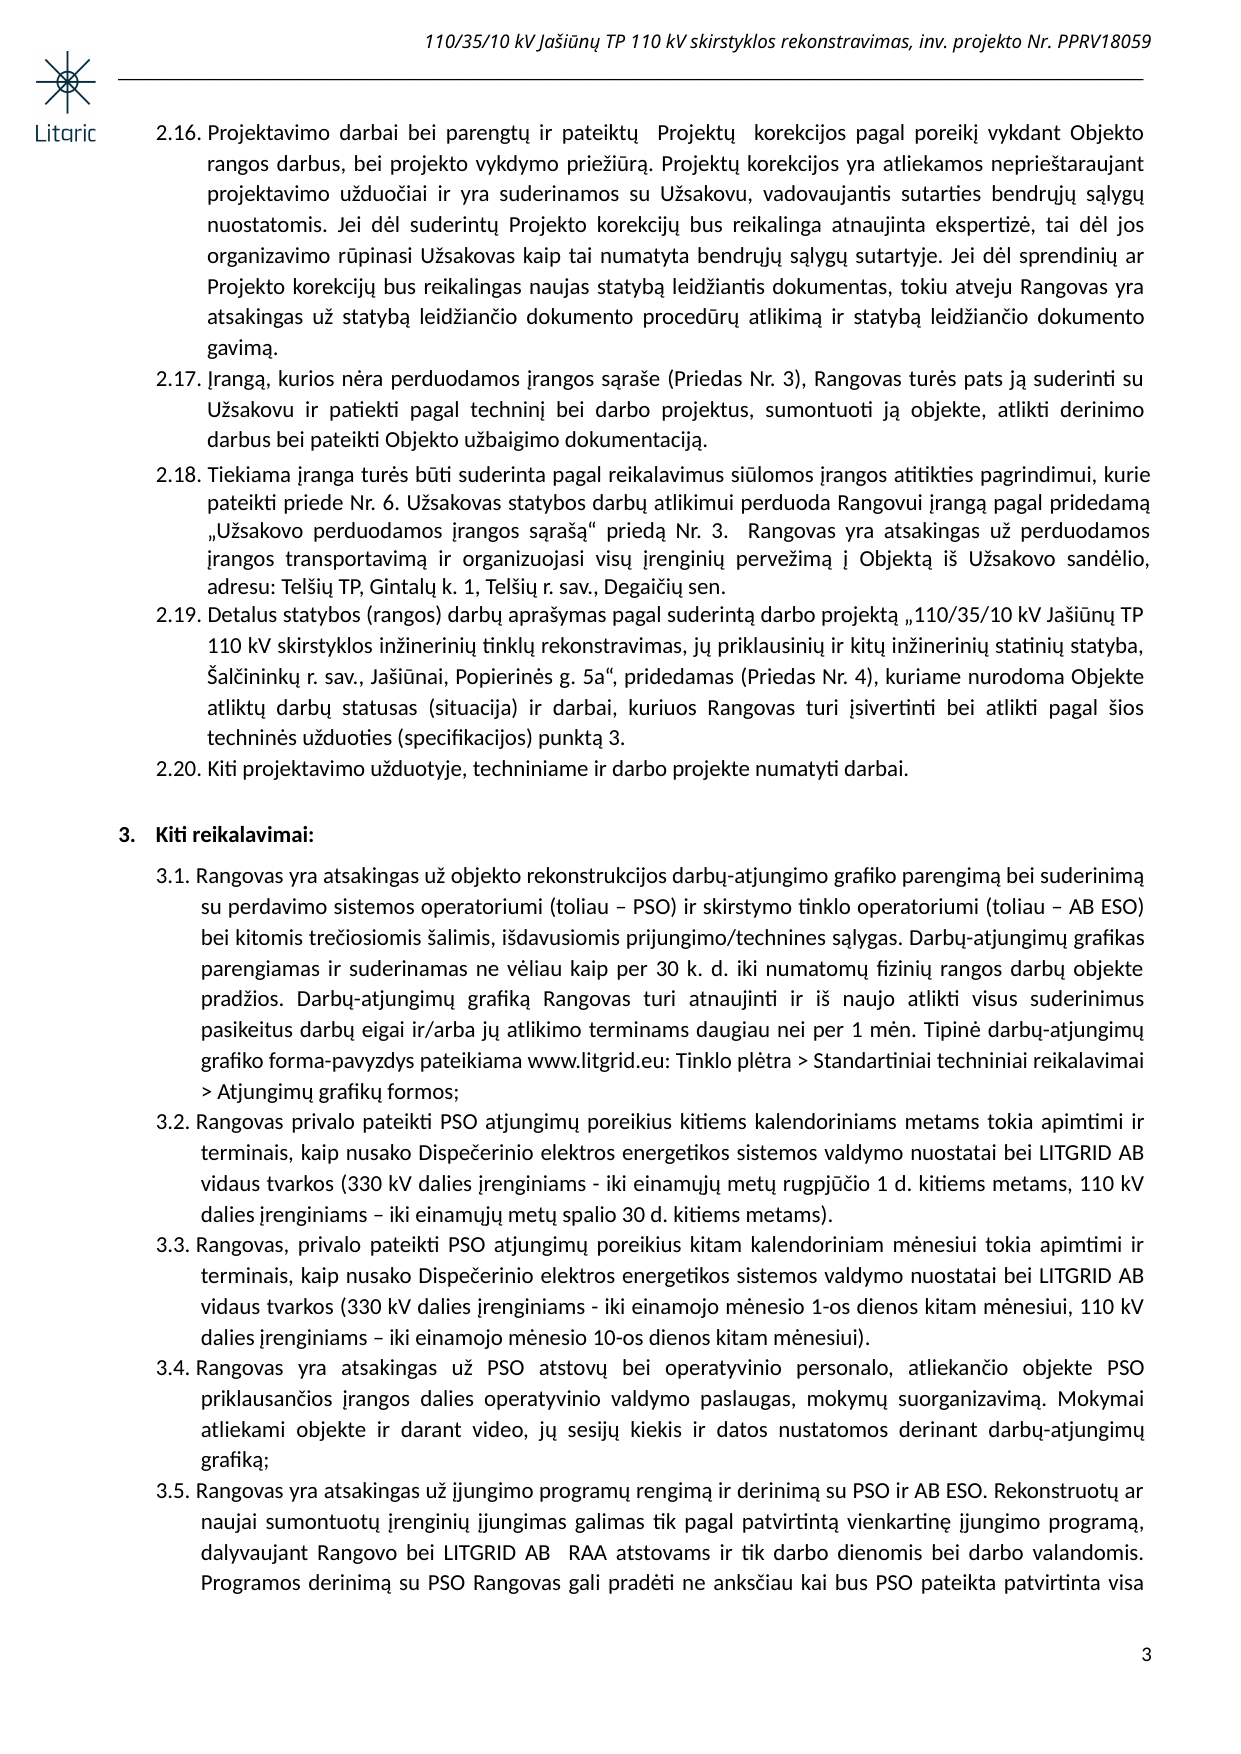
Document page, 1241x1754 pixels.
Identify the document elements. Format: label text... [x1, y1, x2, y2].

picture [36, 51, 96, 142]
list Rangovas yra atsakingas už PSO atstovų bei operatyvinio personalo, atliekančio objekte PSO priklausančios įrangos dalies operatyvinio valdymo paslaugas, mokymų suorganizavimą. Mokymai atliekami objekte ir darant video, jų sesijų kiekis ir datos nustatomos derinant darbų-atjungimų grafiką; [156, 1353, 1146, 1473]
list Rangovas yra atsakingas už objekto rekonstrukcijos darbų-atjungimo grafiko parengimą bei suderinimą su perdavimo sistemos operatoriumi (toliau – PSO) ir skirstymo tinklo operatoriumi (toliau – AB ESO) bei kitomis trečiosiomis šalimis, išdavusiomis prijungimo/technines sąlygas. Darbų-atjungimų grafikas parengiamas ir suderinamas ne vėliau kaip per 30 k. d. iki numatomų fizinių rangos darbų objekte pradžios. Darbų-atjungimų grafiką Rangovas turi atnaujinti ir iš naujo atlikti visus suderinimus pasikeitus darbų eigai ir/arba jų atlikimo terminams daugiau nei per 1 mėn. Tipinė darbų-atjungimų grafiko forma-pavyzdys pateikiama www.litgrid.eu: Tinklo plėtra > Standartiniai techniniai reikalavimai > Atjungimų grafikų formos; [156, 862, 1146, 1105]
list Tiekiama įranga turės būti suderinta pagal reikalavimus siūlomos įrangos atitikties pagrindimui, kurie pateikti priede Nr. 6. Užsakovas statybos darbų atlikimui perduoda Rangovui įrangą pagal pridedamą „Užsakovo perduodamos įrangos sąrašą“ priedą Nr. 3. Rangovas yra atsakingas už perduodamos įrangos transportavimą ir organizuojasi visų įrenginių pervežimą į Objektą iš Užsakovo sandėlio, adresu: Telšių TP, Gintalų k. 1, Telšių r. sav., Degaičių sen. [156, 460, 1152, 600]
list Įrangą, kurios nėra perduodamos įrangos sąraše (Priedas Nr. 3), Rangovas turės pats ją suderinti su Užsakovu ir patiekti pagal techninį bei darbo projektus, sumontuoti ją objekte, atlikti derinimo darbus bei pateikti Objekto užbaigimo dokumentaciją. [156, 364, 1146, 453]
list Kiti projektavimo užduotyje, techniniame ir darbo projekte numatyti darbai. [156, 754, 1146, 782]
list Kiti reikalavimai: [118, 820, 1146, 848]
list Detalus statybos (rangos) darbų aprašymas pagal suderintą darbo projektą „110/35/10 kV Jašiūnų TP 110 kV skirstyklos inžinerinių tinklų rekonstravimas, jų priklausinių ir kitų inžinerinių statinių statyba, Šalčininkų r. sav., Jašiūnai, Popierinės g. 5a“, pridedamas (Priedas Nr. 4), kuriame nurodoma Objekte atliktų darbų statusas (situacija) ir darbai, kuriuos Rangovas turi įsivertinti bei atlikti pagal šios techninės užduoties (specifikacijos) punktą 3. [156, 600, 1146, 751]
list Rangovas, privalo pateikti PSO atjungimų poreikius kitam kalendoriniam mėnesiui tokia apimtimi ir terminais, kaip nusako Dispečerinio elektros energetikos sistemos valdymo nuostatai bei LITGRID AB vidaus tvarkos (330 kV dalies įrenginiams - iki einamojo mėnesio 1-os dienos kitam mėnesiui, 110 kV dalies įrenginiams – iki einamojo mėnesio 10-os dienos kitam mėnesiui). [156, 1230, 1146, 1351]
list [156, 1476, 1146, 1596]
list Rangovas privalo pateikti PSO atjungimų poreikius kitiems kalendoriniams metams tokia apimtimi ir terminais, kaip nusako Dispečerinio elektros energetikos sistemos valdymo nuostatai bei LITGRID AB vidaus tvarkos (330 kV dalies įrenginiams - iki einamųjų metų rugpjūčio 1 d. kitiems metams, 110 kV dalies įrenginiams – iki einamųjų metų spalio 30 d. kitiems metams). [156, 1107, 1146, 1228]
list Projektavimo darbai bei parengtų ir pateiktų Projektų korekcijos pagal poreikį vykdant Objekto rangos darbus, bei projekto vykdymo priežiūrą. Projektų korekcijos yra atliekamos neprieštaraujant projektavimo užduočiai ir yra suderinamos su Užsakovu, vadovaujantis sutarties bendrųjų sąlygų nuostatomis. Jei dėl suderintų Projekto korekcijų bus reikalinga atnaujinta ekspertizė, tai dėl jos organizavimo rūpinasi Užsakovas kaip tai numatyta bendrųjų sąlygų sutartyje. Jei dėl sprendinių ar Projekto korekcijų bus reikalingas naujas statybą leidžiantis dokumentas, tokiu atveju Rangovas yra atsakingas už statybą leidžiančio dokumento procedūrų atlikimą ir statybą leidžiančio dokumento gavimą. [156, 118, 1146, 361]
